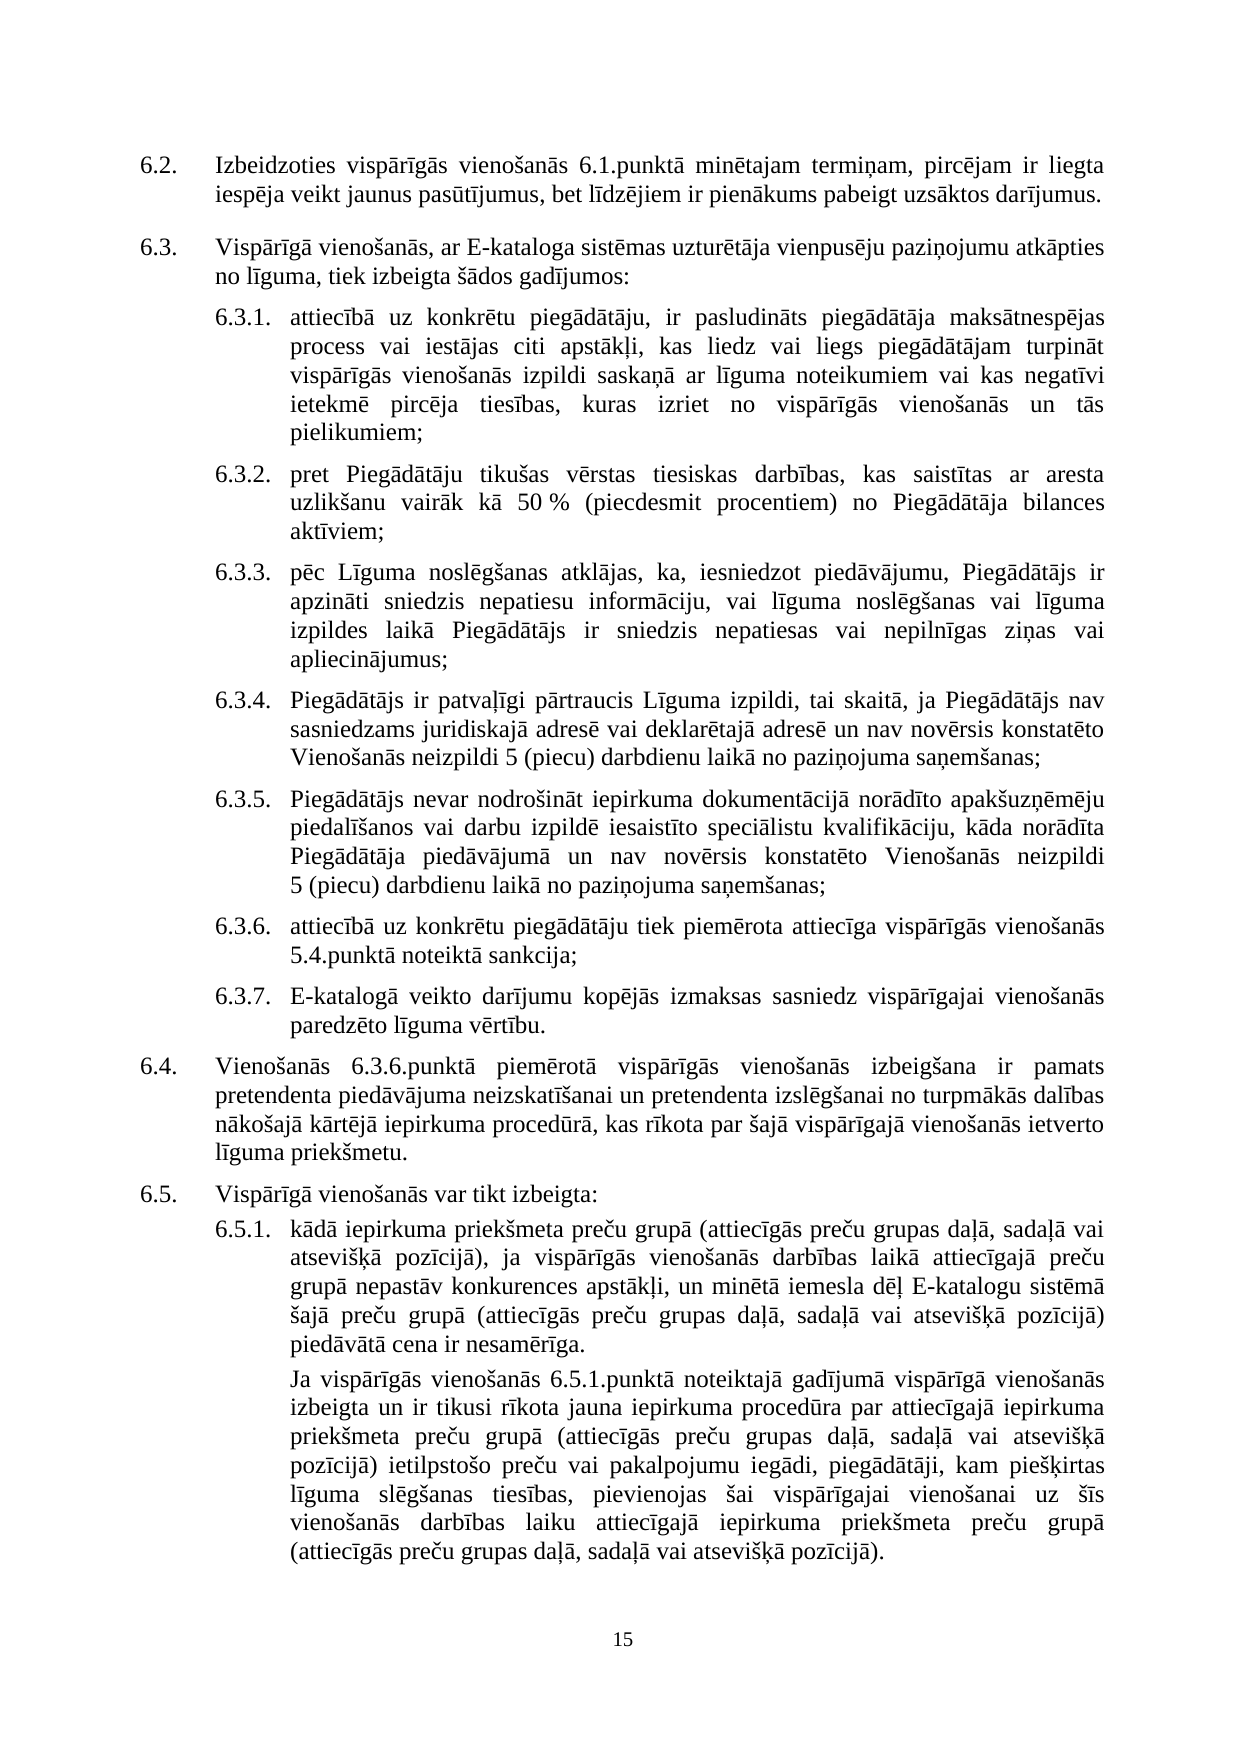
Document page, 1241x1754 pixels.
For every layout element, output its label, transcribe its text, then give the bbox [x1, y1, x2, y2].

text 6.2. Izbeidzoties vispārīgās vienošanās 6.1.punktā minētajam termiņam, pircējam ir liegta iespēja veikt jaunus pasūtījumus, bet līdzējiem ir pienākums pabeigt uzsāktos darījumus. [140, 150, 1105, 207]
text 6.3.7. E-katalogā veikto darījumu kopējās izmaksas sasniedz vispārīgajai vienošanās paredzēto līguma vērtību. [215, 981, 1105, 1039]
text 6.3.3. pēc Līguma noslēgšanas atklājas, ka, iesniedzot piedāvājumu, Piegādātājs ir apzināti sniedzis nepatiesu informāciju, vai līguma noslēgšanas vai līguma izpildes laikā Piegādātājs ir sniedzis nepatiesas vai nepilnīgas ziņas vai apliecinājumus; [215, 557, 1105, 672]
text 6.3.6. attiecībā uz konkrētu piegādātāju tiek piemērota attiecīga vispārīgās vienošanās 5.4.punktā noteiktā sankcija; [215, 911, 1105, 969]
text 6.3.2. pret Piegādātāju tikušas vērstas tiesiskas darbības, kas saistītas ar aresta uzlikšanu vairāk kā 50 % (piecdesmit procentiem) no Piegādātāja bilances aktīviem; [215, 459, 1105, 545]
text 6.5.1. kādā iepirkuma priekšmeta preču grupā (attiecīgās preču grupas daļā, sadaļā vai atsevišķā pozīcijā), ja vispārīgās vienošanās darbības laikā attiecīgajā preču grupā nepastāv konkurences apstākļi, un minētā iemesla dēļ E-katalogu sistēmā šajā preču grupā (attiecīgās preču grupas daļā, sadaļā vai atsevišķā pozīcijā) piedāvātā cena ir nesamērīga. [215, 1214, 1105, 1357]
text 6.3. Vispārīgā vienošanās, ar E-kataloga sistēmas uzturētāja vienpusēju paziņojumu atkāpties no līguma, tiek izbeigta šādos gadījumos: [140, 232, 1105, 290]
text 6.5. Vispārīgā vienošanās var tikt izbeigta: [140, 1179, 1105, 1207]
text 6.3.5. Piegādātājs nevar nodrošināt iepirkuma dokumentācijā norādīto apakšuzņēmēju piedalīšanos vai darbu izpildē iesaistīto speciālistu kvalifikāciju, kāda norādīta Piegādātāja piedāvājumā un nav novērsis konstatēto Vienošanās neizpildi 5 (piecu) darbdienu laikā no paziņojuma saņemšanas; [215, 784, 1105, 899]
text Ja vispārīgās vienošanās 6.5.1.punktā noteiktajā gadījumā vispārīgā vienošanās izbeigta un ir tikusi rīkota jauna iepirkuma procedūra par attiecīgajā iepirkuma priekšmeta preču grupā (attiecīgās preču grupas daļā, sadaļā vai atsevišķā pozīcijā) ietilpstošo preču vai pakalpojumu iegādi, piegādātāji, kam piešķirtas līguma slēgšanas tiesības, pievienojas šai vispārīgajai vienošanai uz šīs vienošanās darbības laiku attiecīgajā iepirkuma priekšmeta preču grupā (attiecīgās preču grupas daļā, sadaļā vai atsevišķā pozīcijā). [290, 1364, 1105, 1565]
text 6.4. Vienošanās 6.3.6.punktā piemērotā vispārīgās vienošanās izbeigšana ir pamats pretendenta piedāvājuma neizskatīšanai un pretendenta izslēgšanai no turpmākās dalības nākošajā kārtējā iepirkuma procedūrā, kas rīkota par šajā vispārīgajā vienošanās ietverto līguma priekšmetu. [140, 1051, 1105, 1166]
text 6.3.4. Piegādātājs ir patvaļīgi pārtraucis Līguma izpildi, tai skaitā, ja Piegādātājs nav sasniedzams juridiskajā adresē vai deklarētajā adresē un nav novērsis konstatēto Vienošanās neizpildi 5 (piecu) darbdienu laikā no paziņojuma saņemšanas; [215, 685, 1105, 771]
text 6.3.1. attiecībā uz konkrētu piegādātāju, ir pasludināts piegādātāja maksātnespējas process vai iestājas citi apstākļi, kas liedz vai liegs piegādātājam turpināt vispārīgās vienošanās izpildi saskaņā ar līguma noteikumiem vai kas negatīvi ietekmē pircēja tiesības, kuras izriet no vispārīgās vienošanās un tās pielikumiem; [215, 302, 1105, 446]
